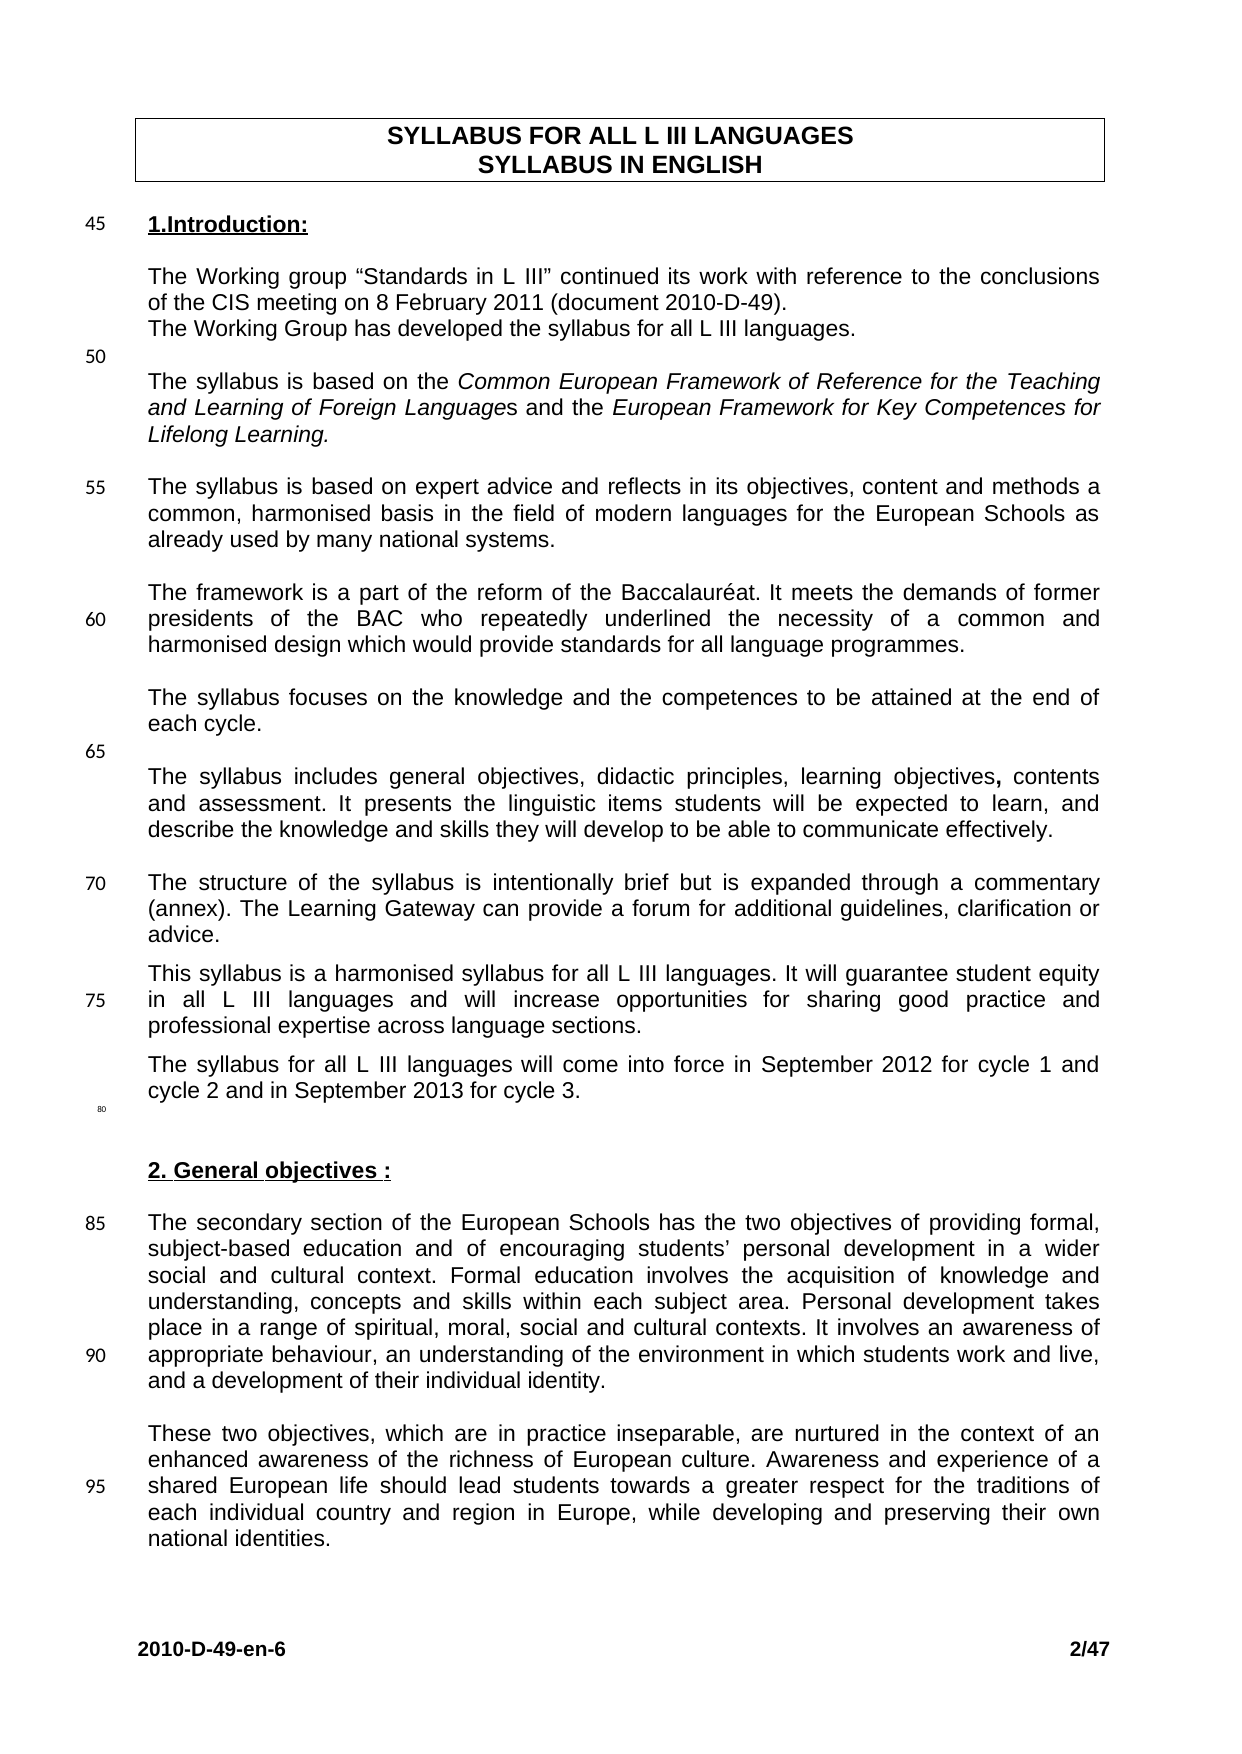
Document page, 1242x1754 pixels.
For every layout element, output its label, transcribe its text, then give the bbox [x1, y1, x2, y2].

text The Working Group has developed the syllabus for all L III languages. [148, 316, 863, 342]
text SYLLABUS FOR ALL L III LANGUAGES SYLLABUS IN ENGLISH [387, 121, 861, 178]
text The syllabus is based on expert advice and reflects in its objectives, content and methods a common, harmonised basis in the field of modern languages for the European Schools as already used by many national systems. [148, 473, 1100, 552]
text The syllabus is based on the Common European Framework of Reference for the Teaching and Learning of Foreign Languages and the European Framework for Key Competences for Lifelong Learning. [148, 368, 1100, 447]
text The syllabus for all L III languages will come into force in September 2012 for cycle 1 and cycle 2 and in September 2013 for cycle 3. [148, 1051, 1100, 1104]
text The structure of the syllabus is intentionally brief but is expanded through a commentary (annex). The Learning Gateway can provide a forum for additional guidelines, clarification or advice. [148, 868, 1100, 947]
text The syllabus focuses on the knowledge and the competences to be attained at the end of each cycle. [148, 684, 1100, 737]
text The syllabus includes general objectives, didactic principles, learning objectives, contents and assessment. It presents the linguistic items students will be expected to learn, and describe the knowledge and skills they will develop to be able to communicate effectively. [148, 763, 1100, 842]
text The secondary section of the European Schools has the two objectives of providing formal, subject-based education and of encouraging students’ personal development in a wider social and cultural context. Formal education involves the acquisition of knowledge and understanding, concepts and skills within each subject area. Personal development takes place in a range of spiritual, moral, social and cultural contexts. It involves an awareness of appropriate behaviour, an understanding of the environment in which students work and live, and a development of their individual identity. [148, 1209, 1100, 1393]
text The framework is a part of the reform of the Baccalauréat. It meets the demands of former presidents of the BAC who repeatedly underlined the necessity of a common and harmonised design which would provide standards for all language programmes. [148, 579, 1100, 658]
text 1.Introduction: [148, 210, 1108, 236]
text 2. General objectives : [148, 1156, 398, 1182]
text This syllabus is a harmonised syllabus for all L III languages. It will guarantee student equity in all L III languages and will increase opportunities for sharing good practice and professional expertise across language sections. [148, 960, 1100, 1038]
text These two objectives, which are in practice inseparable, are nurtured in the context of an enhanced awareness of the richness of European culture. Awareness and experience of a shared European life should lead students towards a greater respect for the traditions of each individual country and region in , while developing and preserving their own national identities. [148, 1420, 1100, 1552]
text The Working group “Standards in L III” continued its work with reference to the conclusions of the CIS meeting on 8 February 2011 (document 2010-D-49). [148, 263, 1100, 316]
